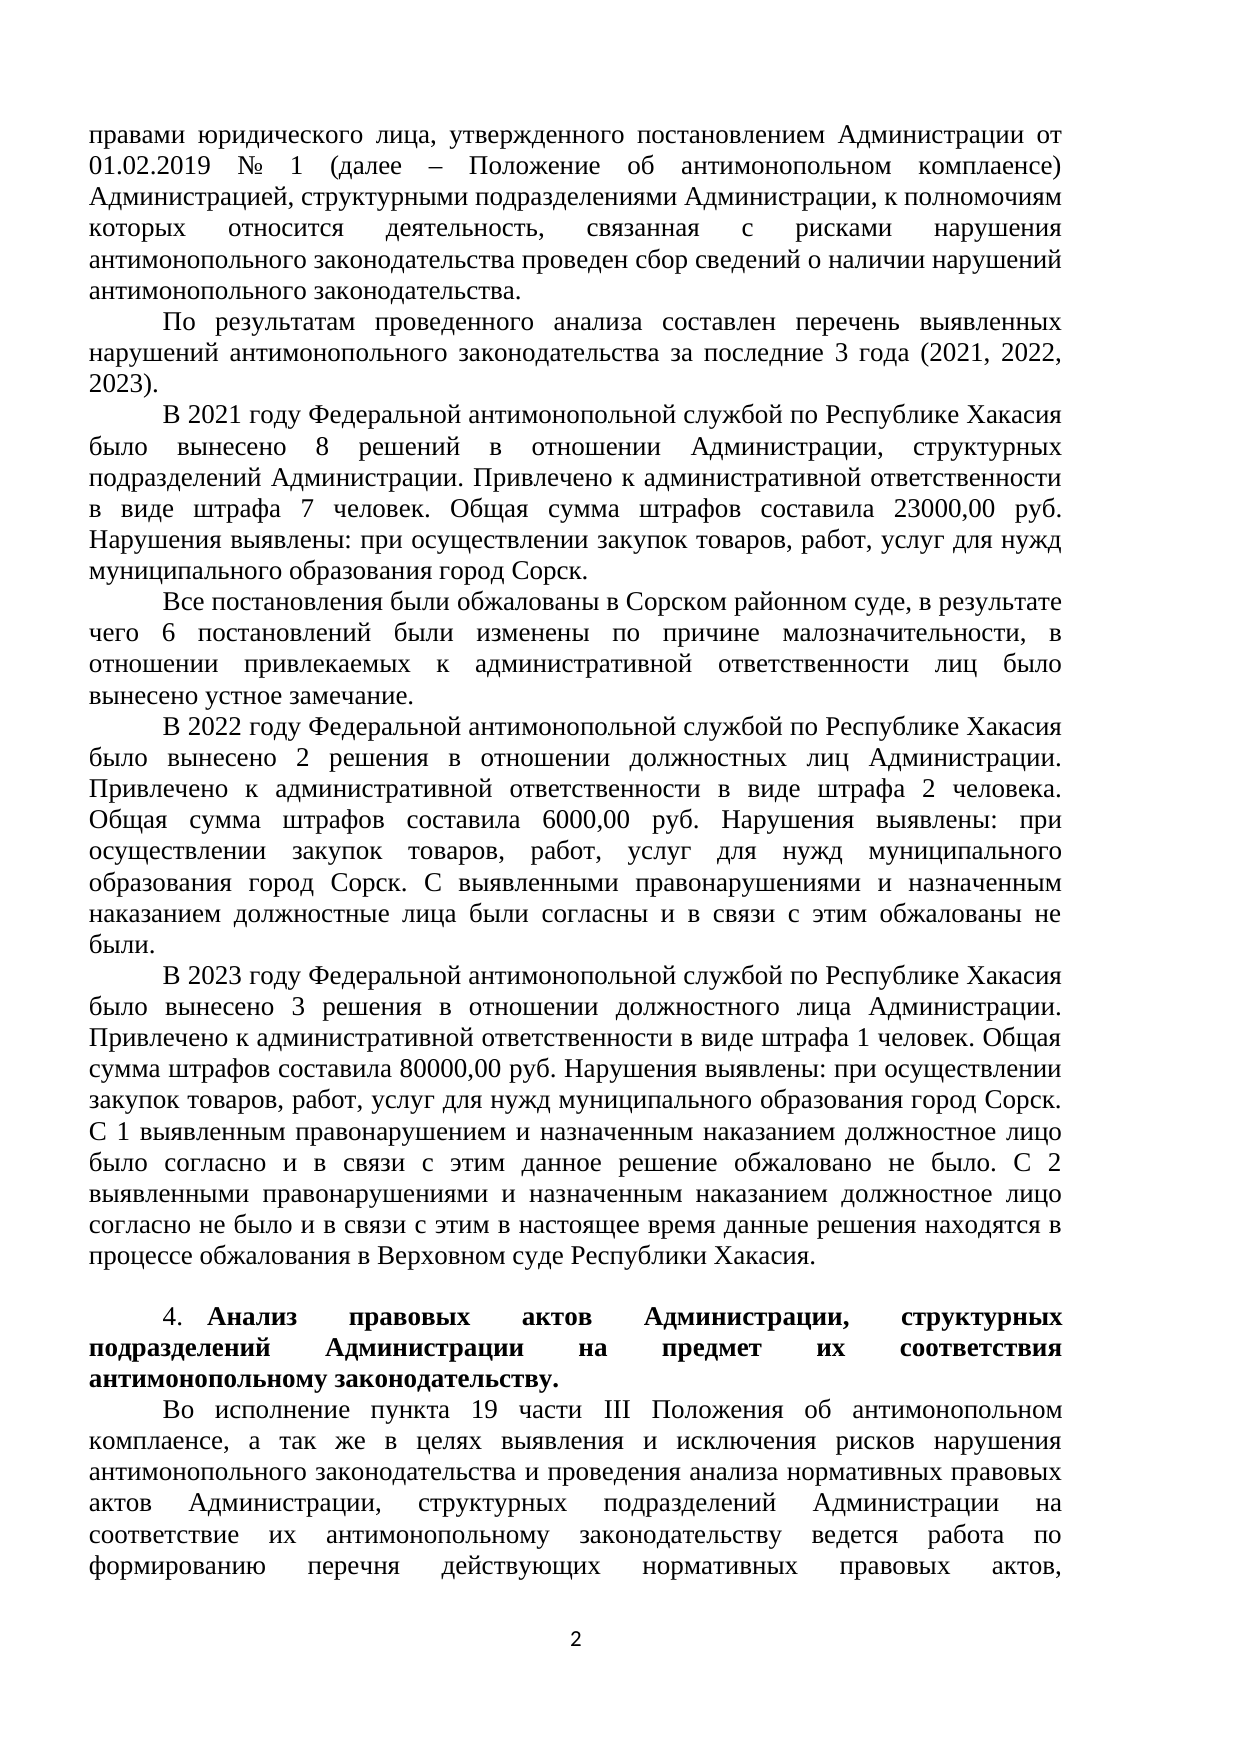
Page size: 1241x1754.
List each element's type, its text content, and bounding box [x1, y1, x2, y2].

list Анализ правовых актов Администрации, структурных подразделений Администрации на предмет их соответствия антимонопольному законодательству. [89, 1300, 1063, 1393]
text По результатам проведенного анализа составлен перечень выявленных нарушений антимонопольного законодательства за последние 3 года (2021, 2022, 2023). [89, 305, 1063, 398]
text Все постановления были обжалованы в Сорском районном суде, в результате чего 6 постановлений были изменены по причине малозначительности, в отношении привлекаемых к административной ответственности лиц было вынесено устное замечание. [89, 585, 1063, 710]
text В 2022 году Федеральной антимонопольной службой по Республике Хакасия было вынесено 2 решения в отношении должностных лиц Администрации. Привлечено к административной ответственности в виде штрафа 2 человека. Общая сумма штрафов составила 6000,00 руб. Нарушения выявлены: при осуществлении закупок товаров, работ, услуг для нужд муниципального образования город Сорск. С выявленными правонарушениями и назначенным наказанием должностные лица были согласны и в связи с этим обжалованы не были. [89, 710, 1063, 959]
text В 2023 году Федеральной антимонопольной службой по Республике Хакасия было вынесено 3 решения в отношении должностного лица Администрации. Привлечено к административной ответственности в виде штрафа 1 человек. Общая сумма штрафов составила 80000,00 руб. Нарушения выявлены: при осуществлении закупок товаров, работ, услуг для нужд муниципального образования город Сорск. С 1 выявленным правонарушением и назначенным наказанием должностное лицо было согласно и в связи с этим данное решение обжаловано не было. С 2 выявленными правонарушениями и назначенным наказанием должностное лицо согласно не было и в связи с этим в настоящее время данные решения находятся в процессе обжалования в Верховном суде Республики Хакасия. [89, 959, 1063, 1271]
text В 2021 году Федеральной антимонопольной службой по Республике Хакасия было вынесено 8 решений в отношении Администрации, структурных подразделений Администрации. Привлечено к административной ответственности в виде штрафа 7 человек. Общая сумма штрафов составила 23000,00 руб. Нарушения выявлены: при осуществлении закупок товаров, работ, услуг для нужд муниципального образования город Сорск. [89, 398, 1063, 585]
